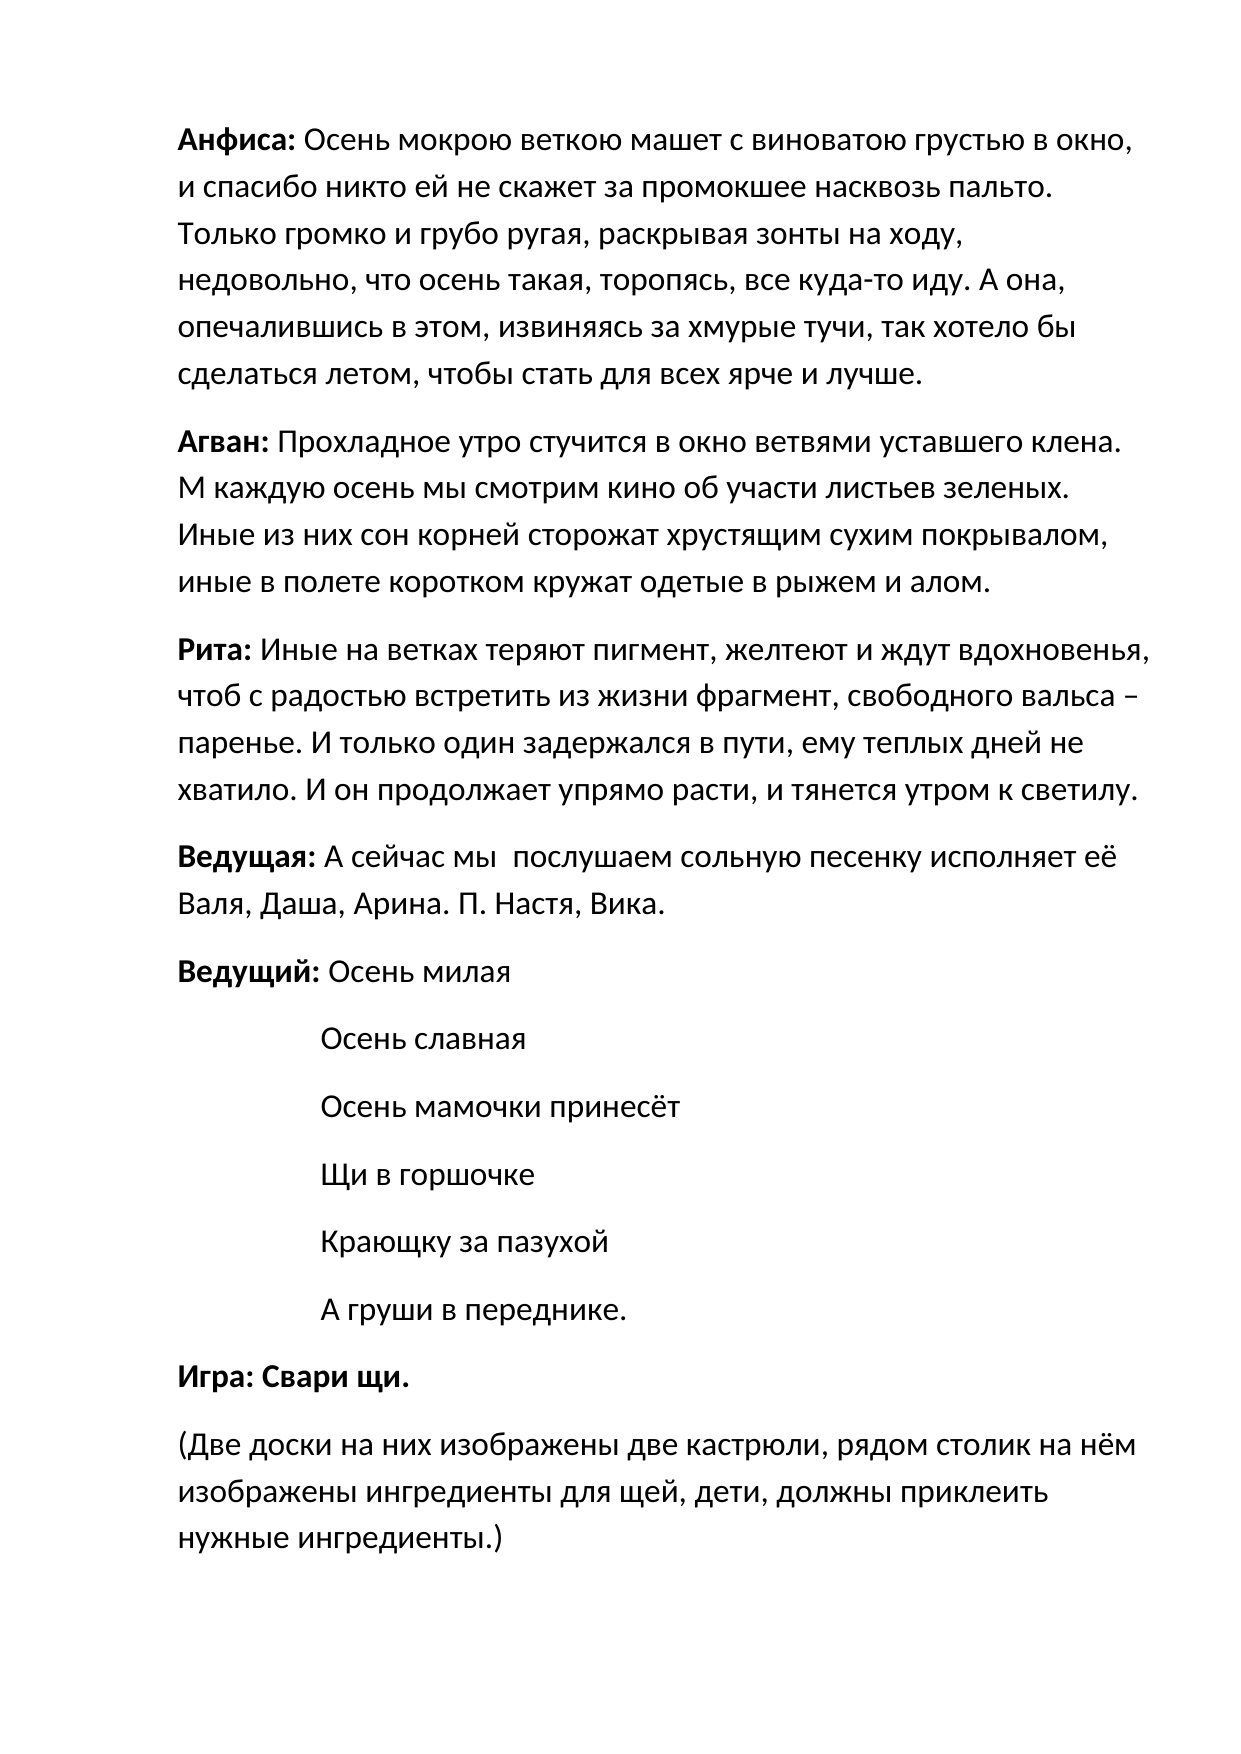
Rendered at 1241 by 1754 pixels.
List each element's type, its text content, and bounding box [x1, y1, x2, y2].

text А груши в переднике. [177, 1288, 1152, 1328]
text Щи в горшочке [177, 1153, 1152, 1193]
text Анфиса: Осень мокрою веткою машет с виноватою грустью в окно, и спасибо никто ей не скажет за промокшее насквозь пальто. Только громко и грубо ругая, раскрывая зонты на ходу, недовольно, что осень такая, торопясь, все куда-то иду. А она, опечалившись в этом, извиняясь за хмурые тучи, так хотело бы сделаться летом, чтобы стать для всех ярче и лучше. [177, 118, 1152, 393]
text Ведущая: А сейчас мы послушаем сольную песенку исполняет её Валя, Даша, Арина. П. Настя, Вика. [177, 835, 1152, 923]
text Рита: Иные на ветках теряют пигмент, желтеют и ждут вдохновенья, чтоб с радостью встретить из жизни фрагмент, свободного вальса – паренье. И только один задержался в пути, ему теплых дней не хватило. И он продолжает упрямо расти, и тянется утром к светилу. [177, 627, 1152, 808]
text Ведущий: Осень милая [177, 950, 1152, 991]
text (Две доски на них изображены две кастрюли, рядом столик на нём изображены ингредиенты для щей, дети, должны приклеить нужные ингредиенты.) [177, 1423, 1152, 1557]
text Осень славная [177, 1017, 1152, 1058]
text Игра: Свари щи. [177, 1355, 1152, 1396]
text Агван: Прохладное утро стучится в окно ветвями уставшего клена. М каждую осень мы смотрим кино об участи листьев зеленых. Иные из них сон корней сторожат хрустящим сухим покрывалом, иные в полете коротком кружат одетые в рыжем и алом. [177, 419, 1152, 601]
text Крающку за пазухой [177, 1220, 1152, 1261]
text Осень мамочки принесёт [177, 1085, 1152, 1126]
